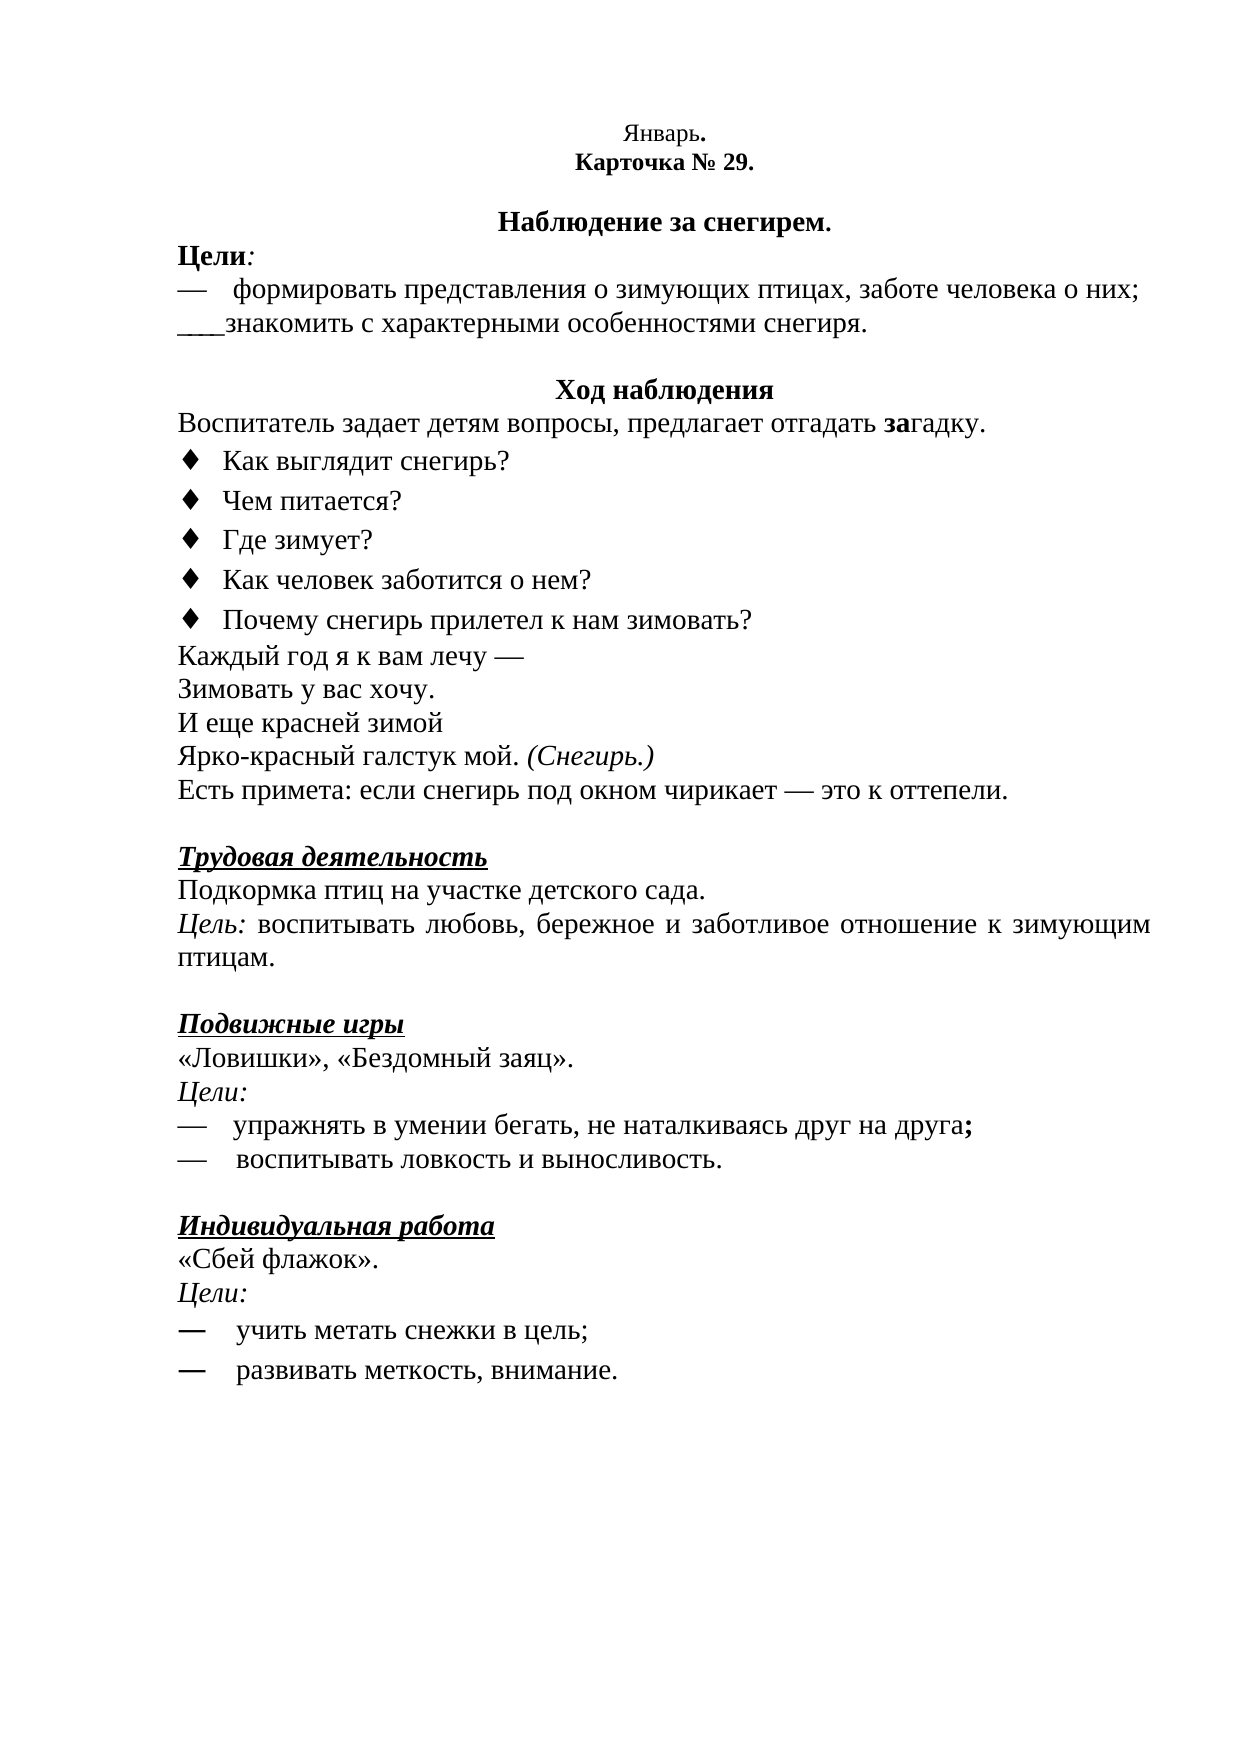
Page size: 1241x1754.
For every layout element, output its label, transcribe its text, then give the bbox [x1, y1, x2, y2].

text Цели: [177, 1074, 1152, 1107]
text «Ловишки», «Бездомный заяц». [177, 1040, 1152, 1074]
list Где зимует? [177, 518, 1152, 558]
text «Сбей флажок». [177, 1241, 1152, 1275]
text — формировать представления о зимующих птицах, заботе человека о них; [177, 271, 1152, 305]
text Есть примета: если снегирь под окном чирикает — это к оттепели. [177, 772, 1152, 805]
text Цели: [177, 238, 1152, 271]
list Почему снегирь прилетел к нам зимовать? [177, 598, 1152, 638]
text Наблюдение за снегирем. [177, 204, 1152, 238]
text Ярко-красный галстук мой. (Снегирь.) [177, 738, 1152, 772]
text знакомить с характерными особенностями снегиря. [177, 305, 1152, 338]
text Ход наблюдения [177, 372, 1152, 406]
text — воспитывать ловкость и выносливость. [177, 1141, 1152, 1174]
list Как выглядит снегирь? [177, 439, 1152, 479]
text Воспитатель задает детям вопросы, предлагает отгадать загадку. [177, 406, 1152, 439]
text Трудовая деятельность [177, 839, 1152, 872]
list Как человек заботится о нем? [177, 558, 1152, 598]
text Цели: [177, 1275, 1152, 1308]
text Подкормка птиц на участке детского сада. [177, 872, 1152, 906]
text Зимовать у вас хочу. [177, 671, 1152, 705]
text Карточка № 29. [177, 147, 1152, 176]
text Цель: воспитывать любовь, бережное и заботливое отношение к зимующим птицам. [177, 906, 1152, 973]
list развивать меткость, внимание. [177, 1348, 1152, 1388]
text И еще красней зимой [177, 705, 1152, 738]
list учить метать снежки в цель; [177, 1308, 1152, 1348]
text Январь. [177, 118, 1152, 147]
list Чем питается? [177, 479, 1152, 518]
text Каждый год я к вам лечу — [177, 638, 1152, 671]
text Подвижные игры [177, 1007, 1152, 1040]
text Индивидуальная работа [177, 1208, 1152, 1241]
text — упражнять в умении бегать, не наталкиваясь друг на друга; [177, 1107, 1152, 1141]
